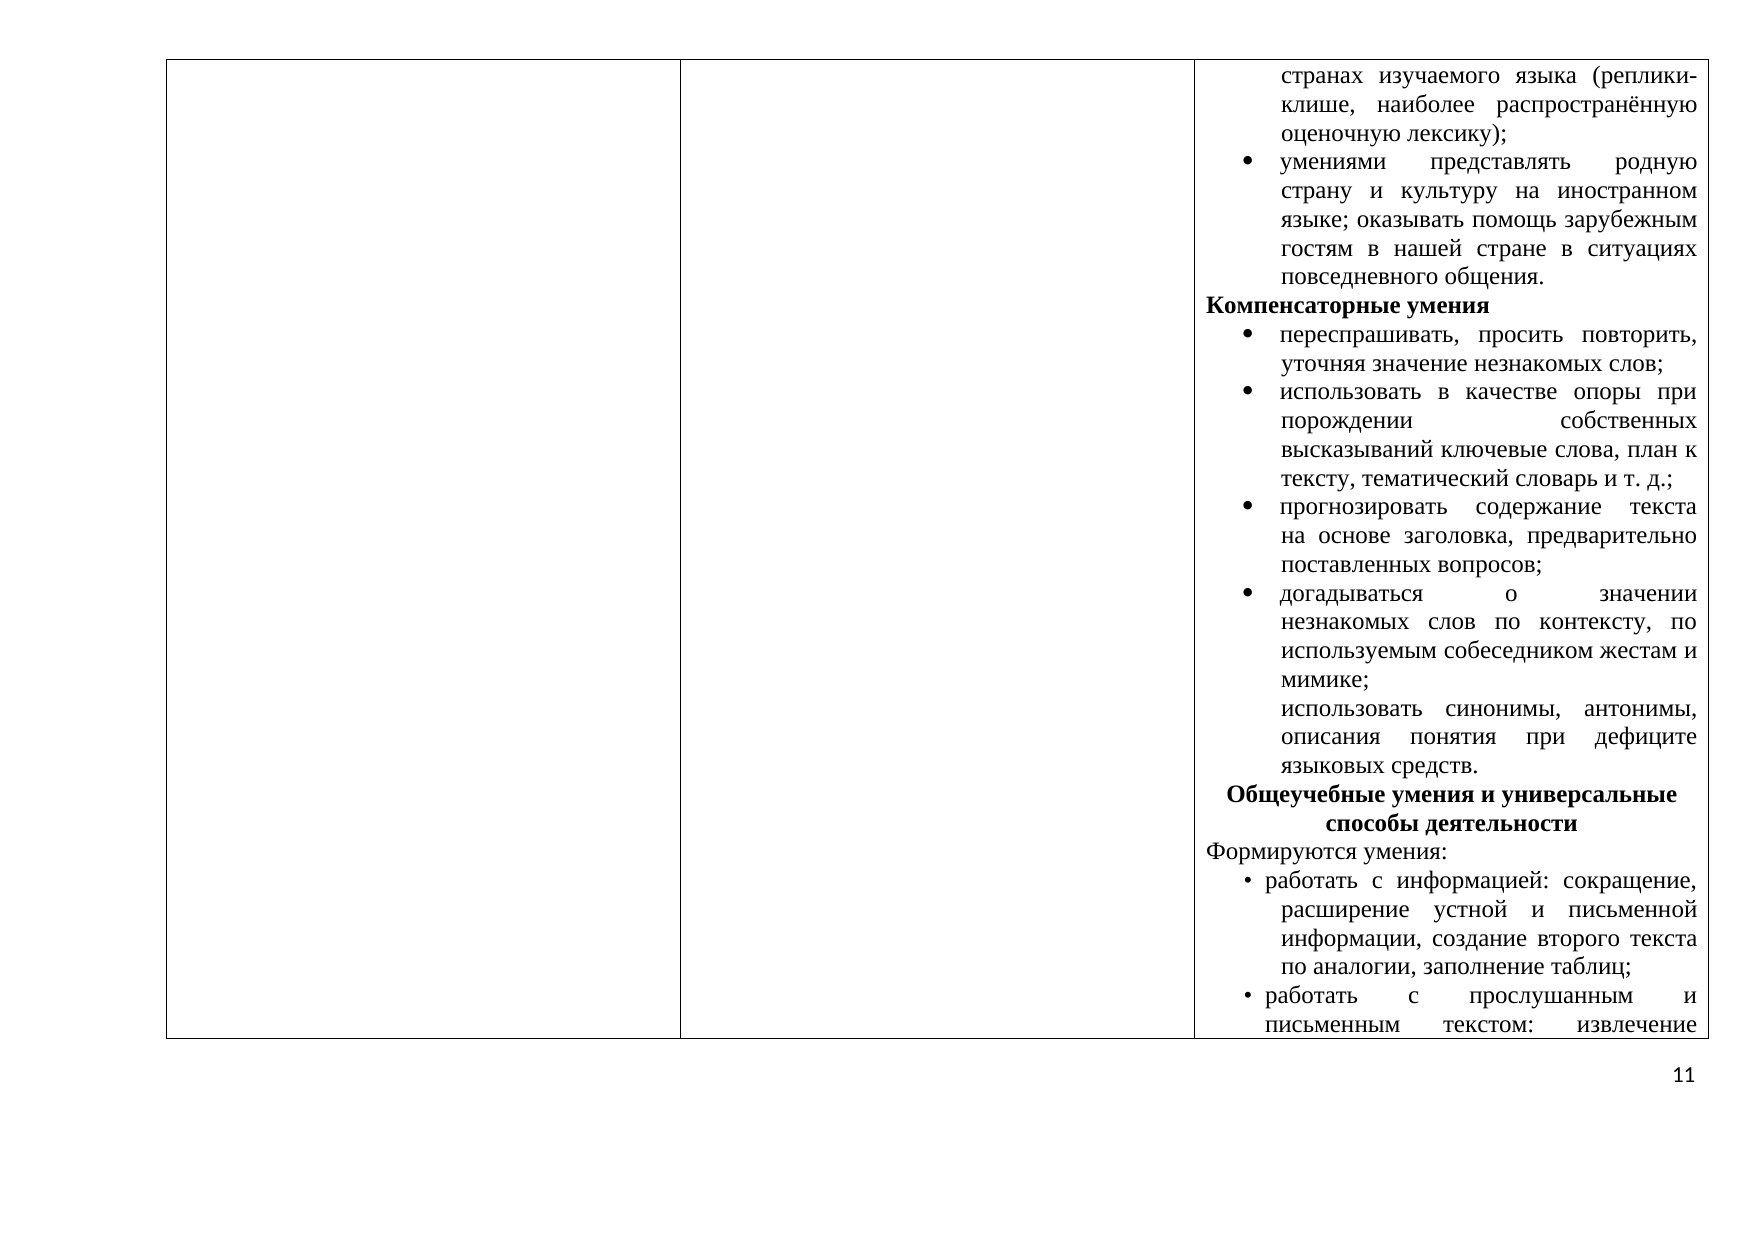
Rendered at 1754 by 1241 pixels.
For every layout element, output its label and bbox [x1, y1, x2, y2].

table_cell [681, 60, 1194, 1038]
table_cell [1195, 60, 1708, 1038]
table_cell [167, 60, 680, 1038]
